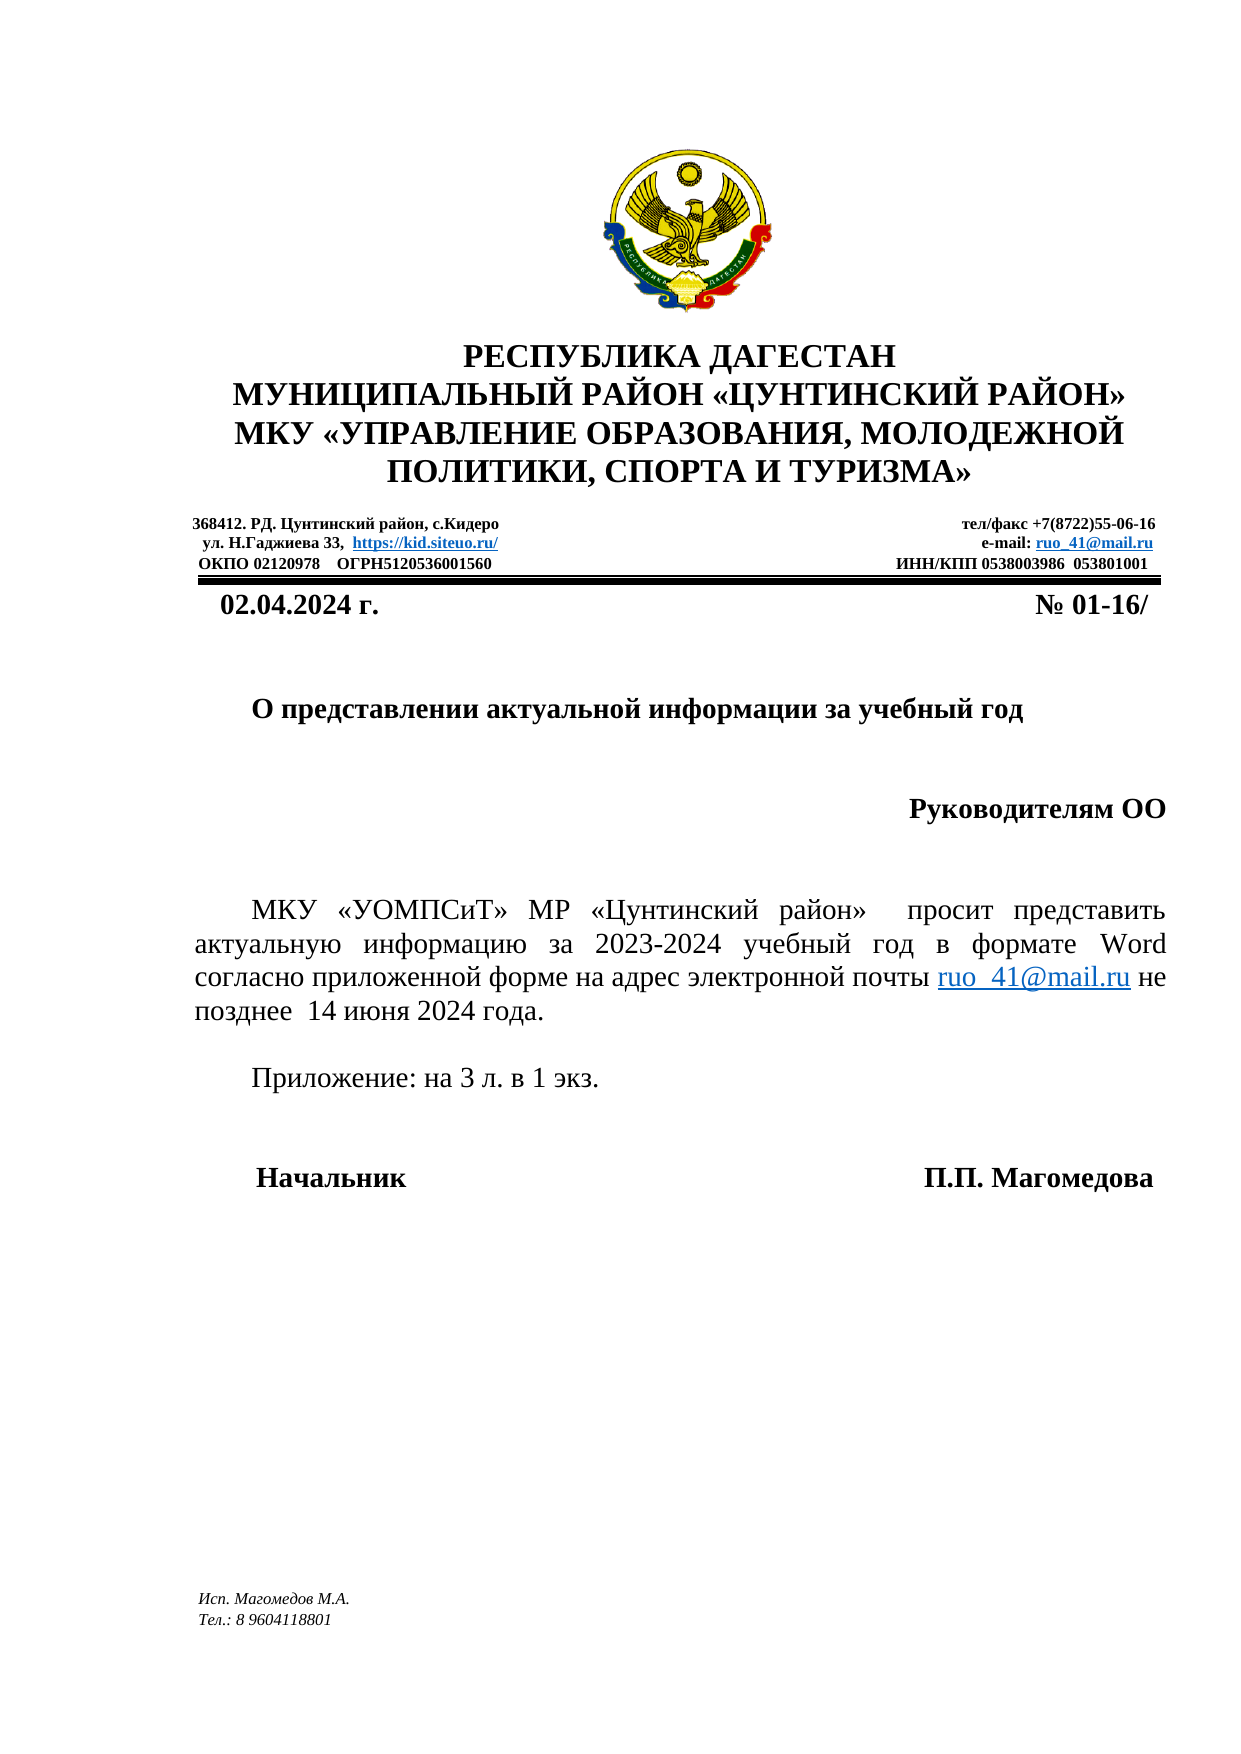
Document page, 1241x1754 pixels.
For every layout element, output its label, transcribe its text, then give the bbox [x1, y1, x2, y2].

text 02.04.2024 г. № 01-16/ [198, 587, 1161, 620]
text Начальник П.П. Магомедова [199, 1161, 1161, 1194]
text Исп. Магомедов М.А. [198, 1589, 1161, 1608]
text МУНИЦИПАЛЬНЫЙ РАЙОН «ЦУНТИНСКИЙ РАЙОН» [192, 374, 1167, 413]
text Руководителям ОО [194, 792, 1166, 825]
text Приложение: на 3 л. в 1 экз. [194, 1060, 1166, 1093]
text Тел.: 8 9604118801 [198, 1610, 1161, 1629]
text ул. Н.Гаджиева 33, https://kid.siteuo.ru/ е-mail: ruo_41@mail.ru [198, 533, 1161, 552]
text МКУ «УОМПСиТ» МР «Цунтинский район» просит представить актуальную информацию за 2023-2024 учебный год в формате Word согласно приложенной форме на адрес электронной почты ruo_41@mail.ru не позднее 14 июня 2024 года. [194, 892, 1166, 1026]
text РЕСПУБЛИКА ДАГЕСТАН [192, 336, 1167, 374]
text 368412. РД. Цунтинский район, с.Кидеро тел/факс +7(8722)55-06-16 [192, 514, 1167, 533]
text МКУ «УПРАВЛЕНИЕ ОБРАЗОВАНИЯ, МОЛОДЕЖНОЙ ПОЛИТИКИ, СПОРТА И ТУРИЗМА» [192, 413, 1167, 489]
text ОКПО 02120978 ОГРН5120536001560 ИНН/КПП 0538003986 053801001 [198, 554, 1161, 575]
text О представлении актуальной информации за учебный год [194, 691, 1166, 724]
